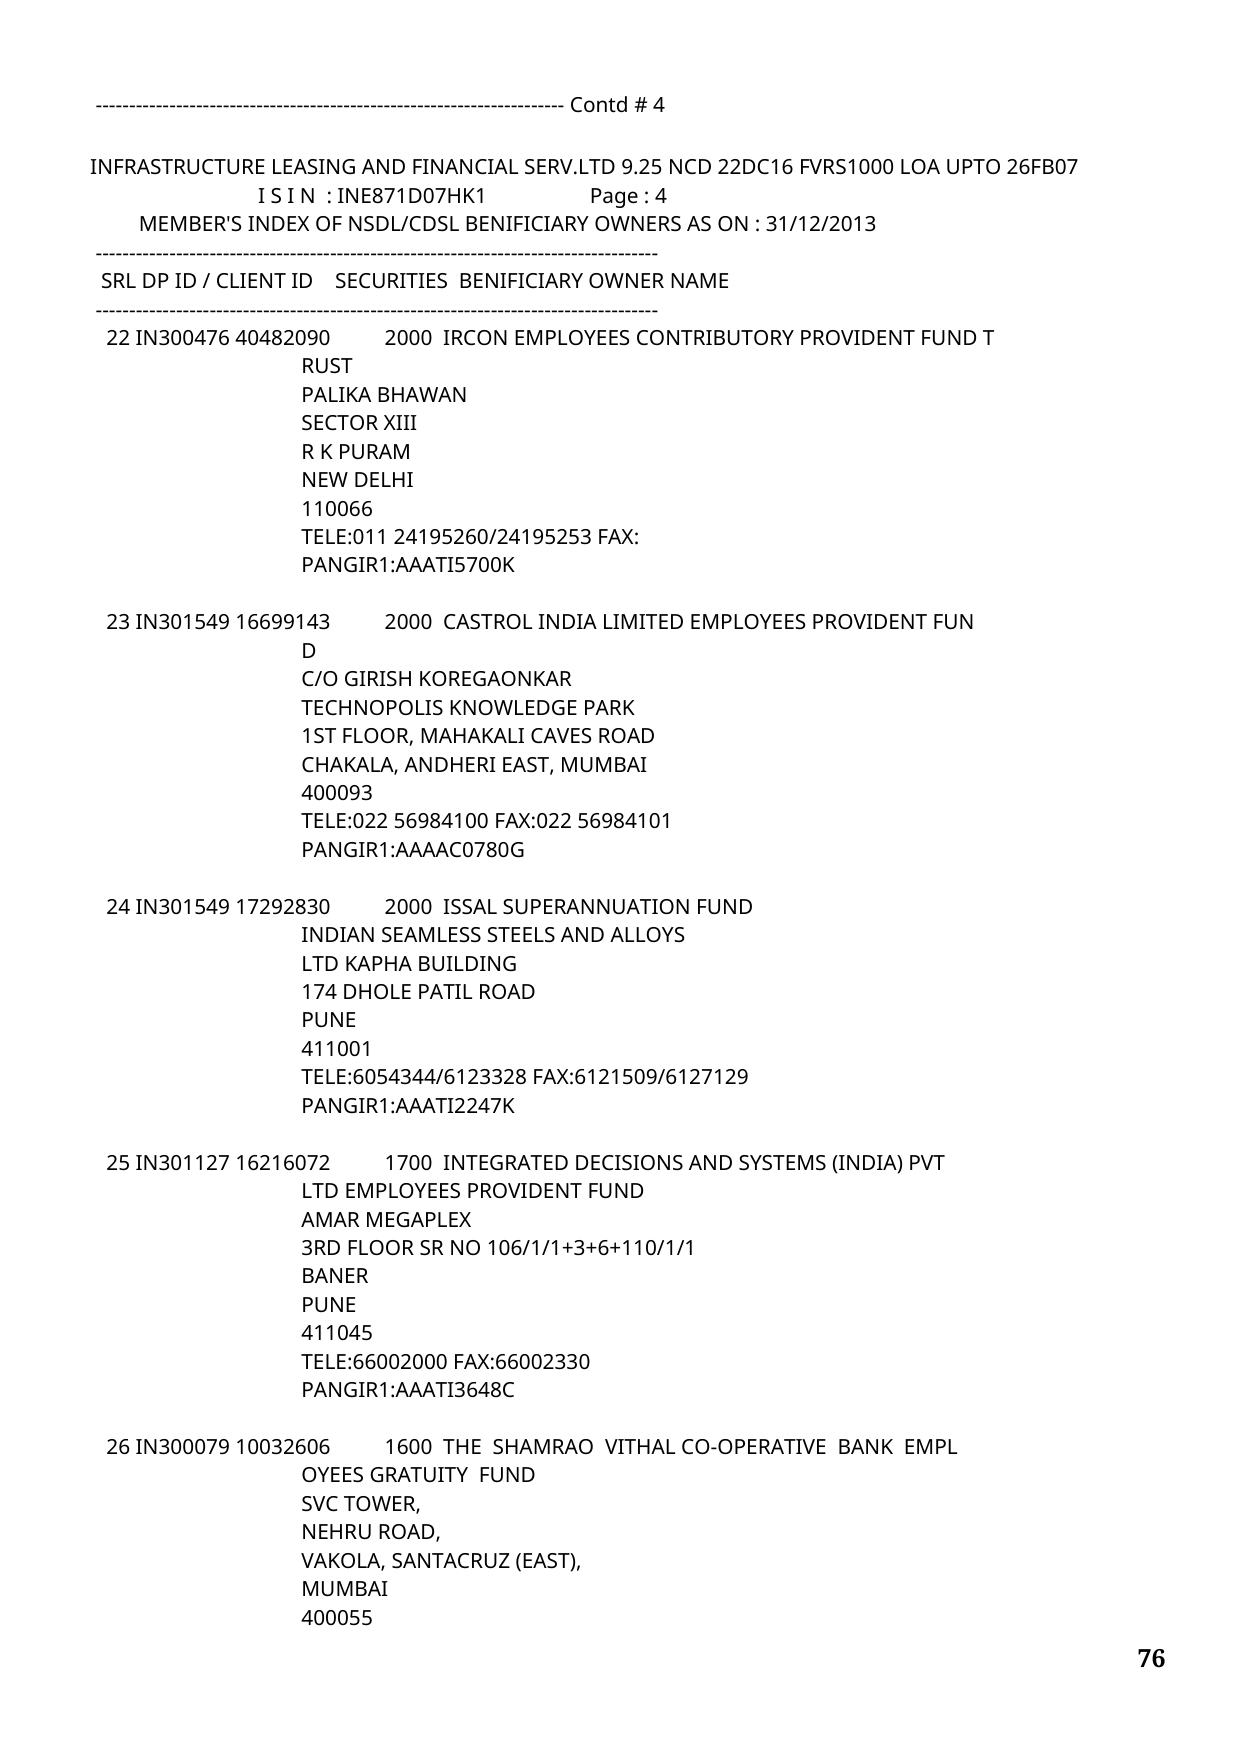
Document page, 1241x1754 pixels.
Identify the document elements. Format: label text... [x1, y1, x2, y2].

text 25 IN301127 16216072 1700 INTEGRATED DECISIONS AND SYSTEMS (INDIA) PVT [90, 1148, 1165, 1176]
text R K PURAM [90, 437, 1165, 465]
text SECTOR XIII [90, 408, 1165, 437]
text PANGIR1:AAATI3648C [90, 1375, 1165, 1404]
text BANER [90, 1262, 1165, 1290]
text PANGIR1:AAATI2247K [90, 1091, 1165, 1119]
text NEHRU ROAD, [90, 1517, 1165, 1546]
text 24 IN301549 17292830 2000 ISSAL SUPERANNUATION FUND [90, 892, 1165, 920]
text SRL DP ID / CLIENT ID SECURITIES BENIFICIARY OWNER NAME [90, 266, 1165, 295]
text RUST [90, 352, 1165, 380]
text VAKOLA, SANTACRUZ (EAST), [90, 1546, 1165, 1574]
text TELE:022 56984100 FAX:022 56984101 [90, 807, 1165, 835]
text SVC TOWER, [90, 1489, 1165, 1517]
text MUMBAI [90, 1574, 1165, 1603]
text CHAKALA, ANDHERI EAST, MUMBAI [90, 750, 1165, 778]
text PUNE [90, 1290, 1165, 1318]
text PUNE [90, 1006, 1165, 1034]
text 400093 [90, 778, 1165, 807]
text 110066 [90, 494, 1165, 522]
text D [90, 636, 1165, 664]
text 3RD FLOOR SR NO 106/1/1+3+6+110/1/1 [90, 1233, 1165, 1262]
text MEMBER'S INDEX OF NSDL/CDSL BENIFICIARY OWNERS AS ON : 31/12/2013 [90, 209, 1165, 238]
text TELE:66002000 FAX:66002330 [90, 1347, 1165, 1375]
text 22 IN300476 40482090 2000 IRCON EMPLOYEES CONTRIBUTORY PROVIDENT FUND T [90, 323, 1165, 352]
text 400055 [90, 1603, 1165, 1631]
text 1ST FLOOR, MAHAKALI CAVES ROAD [90, 721, 1165, 750]
text 23 IN301549 16699143 2000 CASTROL INDIA LIMITED EMPLOYEES PROVIDENT FUN [90, 607, 1165, 636]
text PALIKA BHAWAN [90, 380, 1165, 408]
text 26 IN300079 10032606 1600 THE SHAMRAO VITHAL CO-OPERATIVE BANK EMPL [90, 1432, 1165, 1461]
text INDIAN SEAMLESS STEELS AND ALLOYS [90, 920, 1165, 949]
text TELE:6054344/6123328 FAX:6121509/6127129 [90, 1062, 1165, 1091]
text INFRASTRUCTURE LEASING AND FINANCIAL SERV.LTD 9.25 NCD 22DC16 FVRS1000 LOA UPTO 26FB07 [90, 152, 1165, 181]
text LTD EMPLOYEES PROVIDENT FUND [90, 1176, 1165, 1205]
text PANGIR1:AAATI5700K [90, 551, 1165, 579]
text 411001 [90, 1034, 1165, 1062]
text C/O GIRISH KOREGAONKAR [90, 664, 1165, 693]
text NEW DELHI [90, 465, 1165, 494]
text LTD KAPHA BUILDING [90, 949, 1165, 977]
text TELE:011 24195260/24195253 FAX: [90, 522, 1165, 551]
text OYEES GRATUITY FUND [90, 1461, 1165, 1489]
text PANGIR1:AAAAC0780G [90, 835, 1165, 863]
text I S I N : INE871D07HK1 Page : 4 [90, 181, 1165, 209]
text ------------------------------------------------------------------------------------ [90, 295, 1165, 323]
text TECHNOPOLIS KNOWLEDGE PARK [90, 693, 1165, 721]
text ------------------------------------------------------------------------------------ [90, 238, 1165, 266]
text 411045 [90, 1318, 1165, 1347]
text ---------------------------------------------------------------------- Contd # 4 [90, 90, 1165, 152]
text AMAR MEGAPLEX [90, 1205, 1165, 1233]
text 174 DHOLE PATIL ROAD [90, 977, 1165, 1006]
